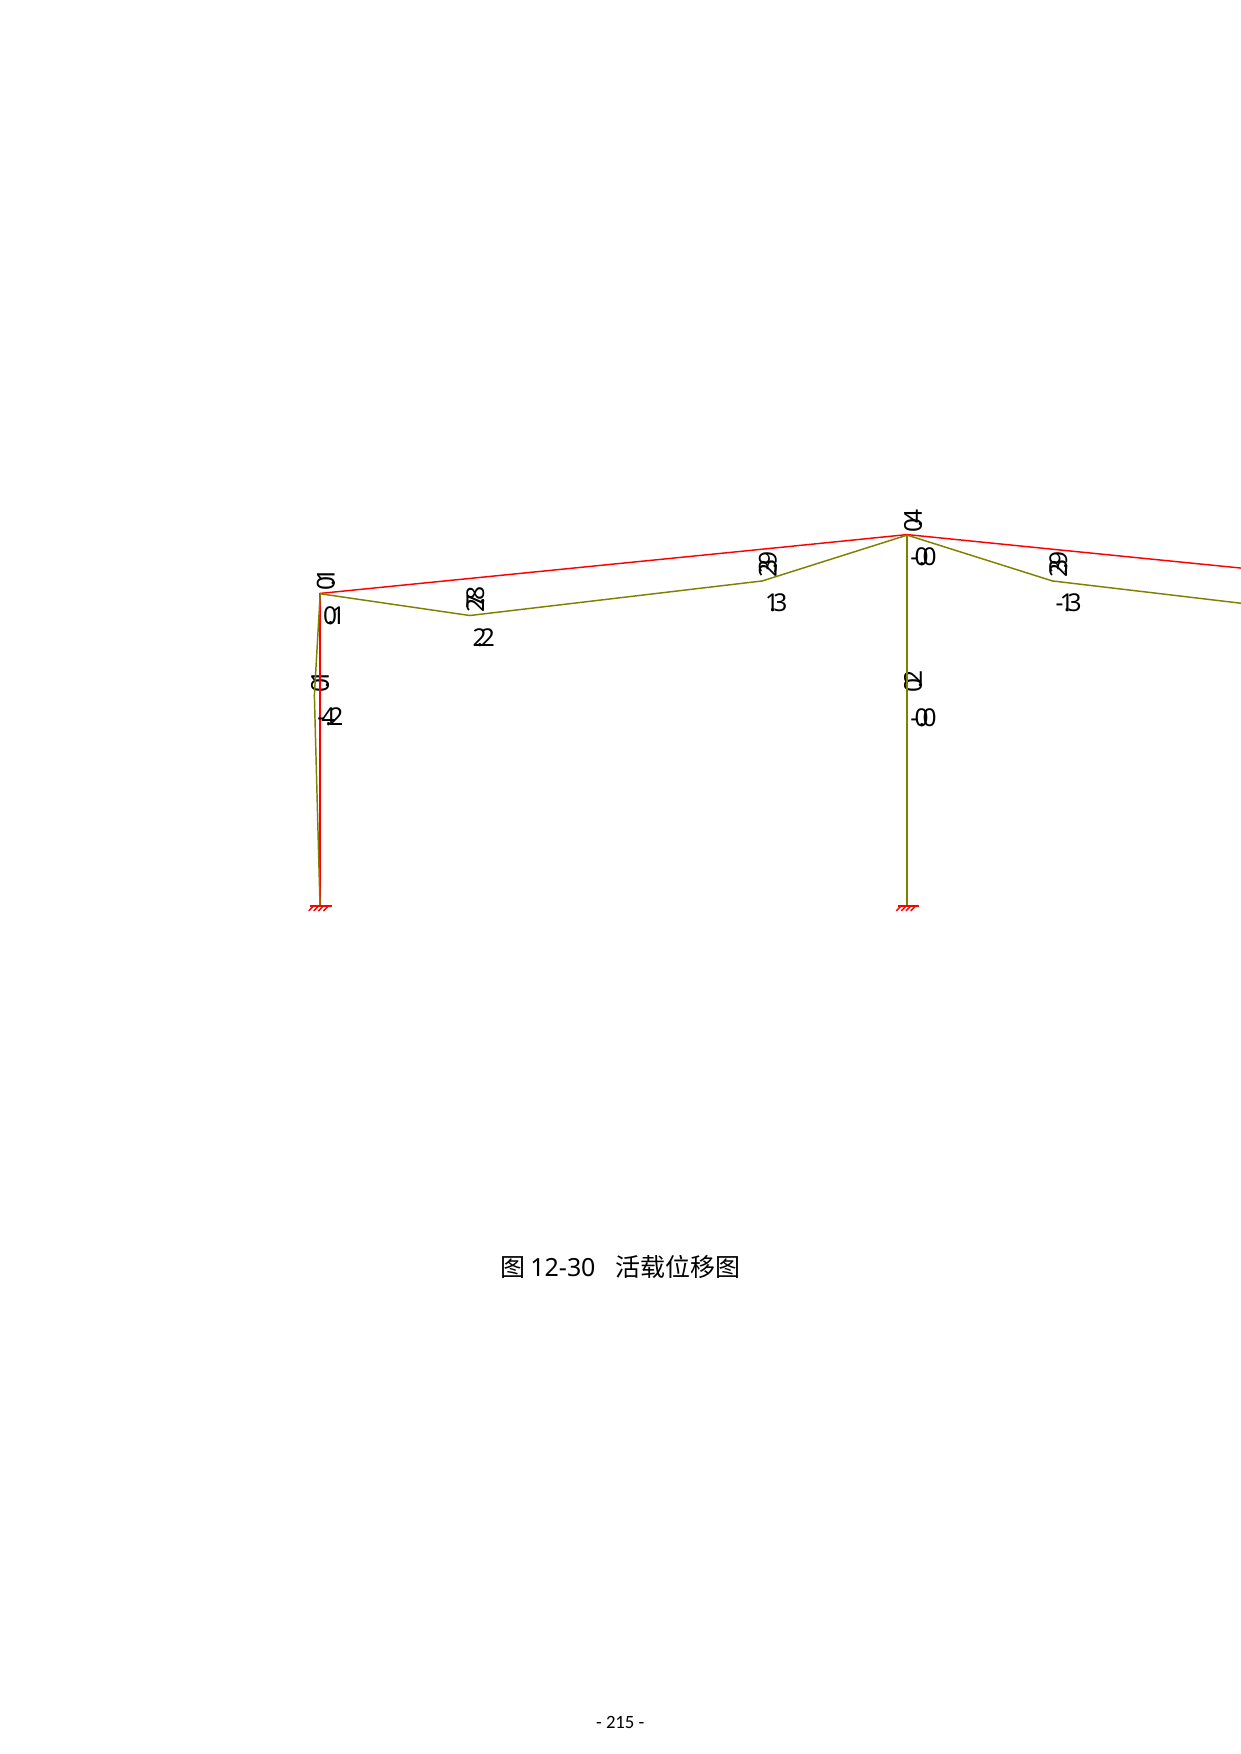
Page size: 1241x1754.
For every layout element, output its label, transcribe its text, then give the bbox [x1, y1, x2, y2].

text 图12-30 活载位移图 [148, 1242, 1093, 1289]
